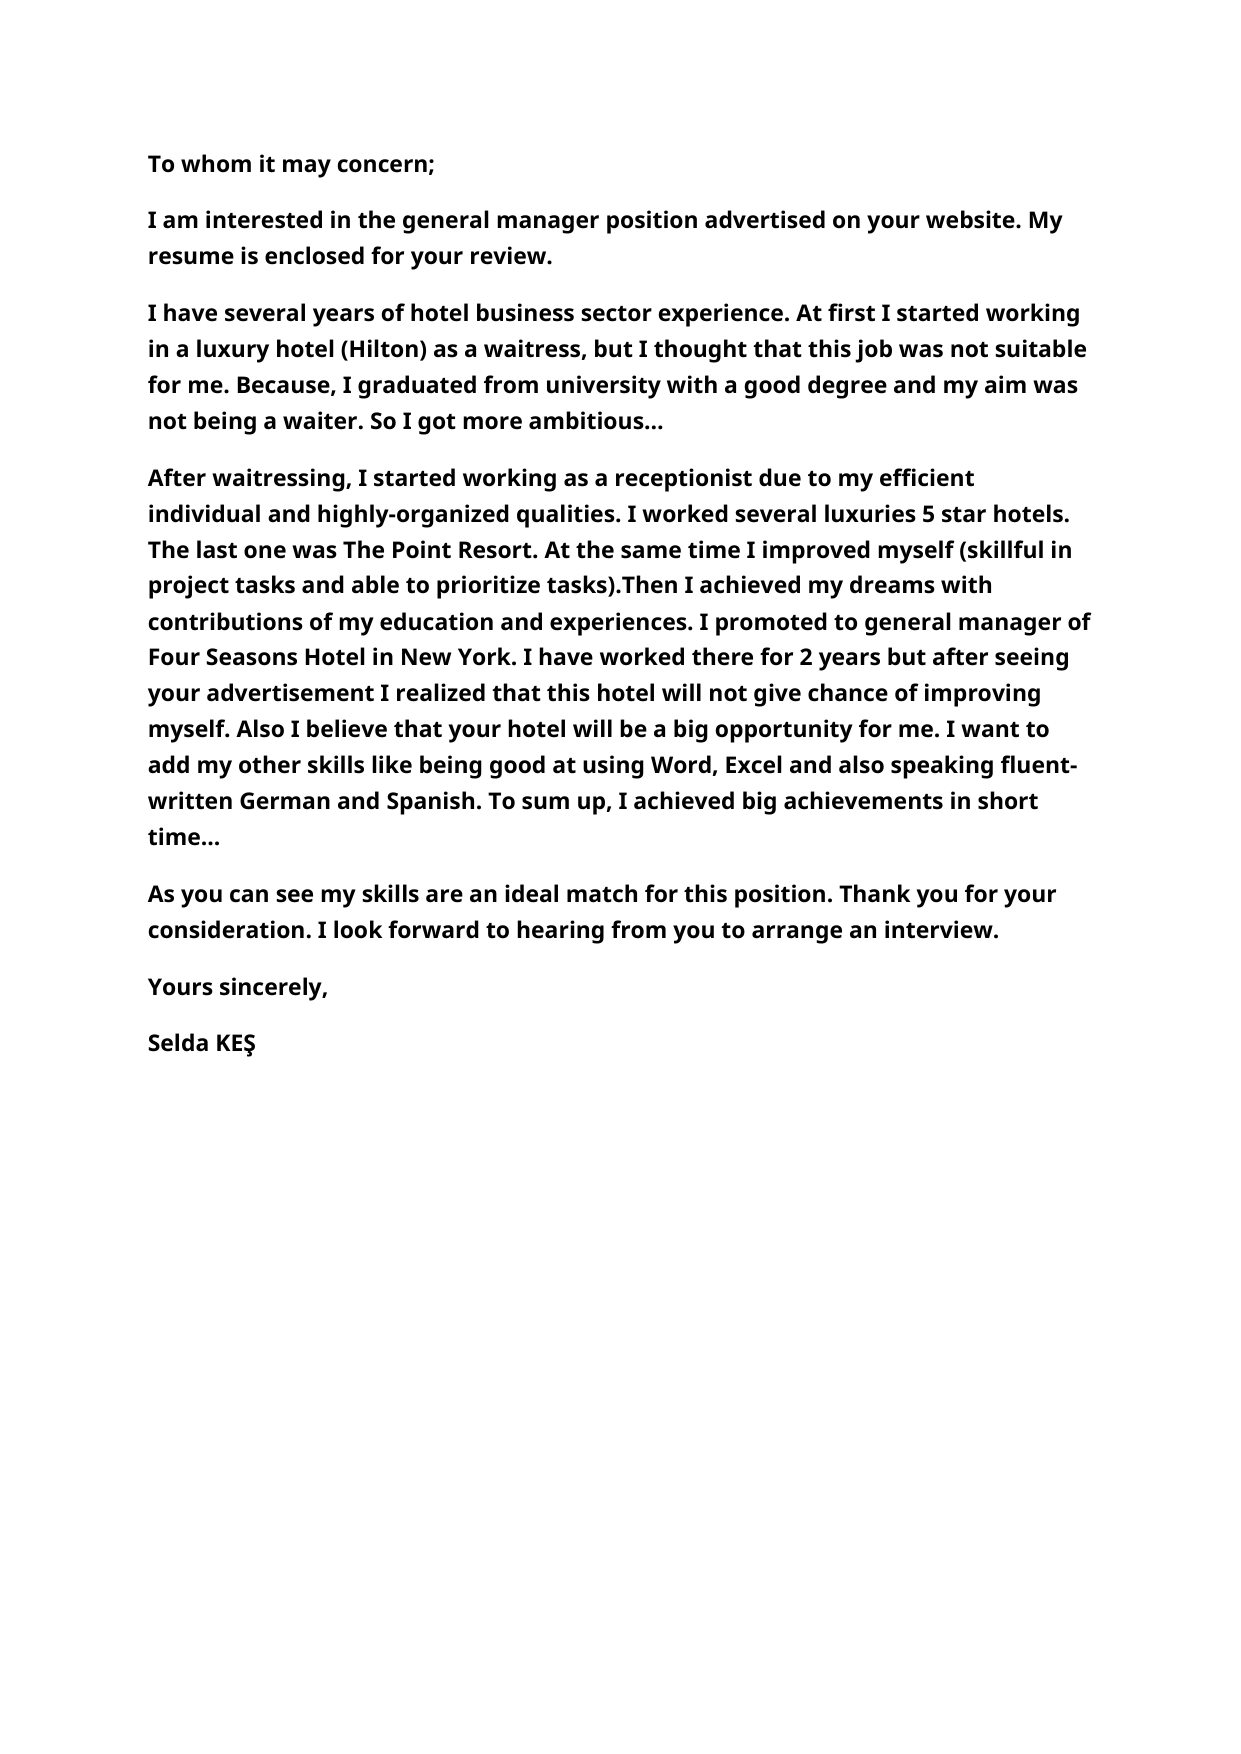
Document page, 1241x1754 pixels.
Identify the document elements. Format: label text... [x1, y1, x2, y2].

text After waitressing, I started working as a receptionist due to my efficient individual and highly-organized qualities. I worked several luxuries 5 star hotels. The last one was The Point Resort. At the same time I improved myself (skillful in project tasks and able to prioritize tasks).Then I achieved my dreams with contributions of my education and experiences. I promoted to general manager of Four Seasons Hotel in New York. I have worked there for 2 years but after seeing your advertisement I realized that this hotel will not give chance of improving myself. Also I believe that your hotel will be a big opportunity for me. I want to add my other skills like being good at using Word, Excel and also speaking fluent-written German and Spanish. To sum up, I achieved big achievements in short time... [148, 462, 1093, 852]
text Selda KEŞ [148, 1027, 1093, 1058]
text To whom it may concern; [148, 148, 1093, 179]
text I have several years of hotel business sector experience. At first I started working in a luxury hotel (Hilton) as a waitress, but I thought that this job was not suitable for me. Because, I graduated from university with a good degree and my aim was not being a waiter. So I got more ambitious… [148, 297, 1093, 436]
text I am interested in the general manager position advertised on your website. My resume is enclosed for your review. [148, 204, 1093, 272]
text As you can see my skills are an ideal match for this position. Thank you for your consideration. I look forward to hearing from you to arrange an interview. [148, 878, 1093, 945]
text Yours sincerely, [148, 971, 1093, 1002]
